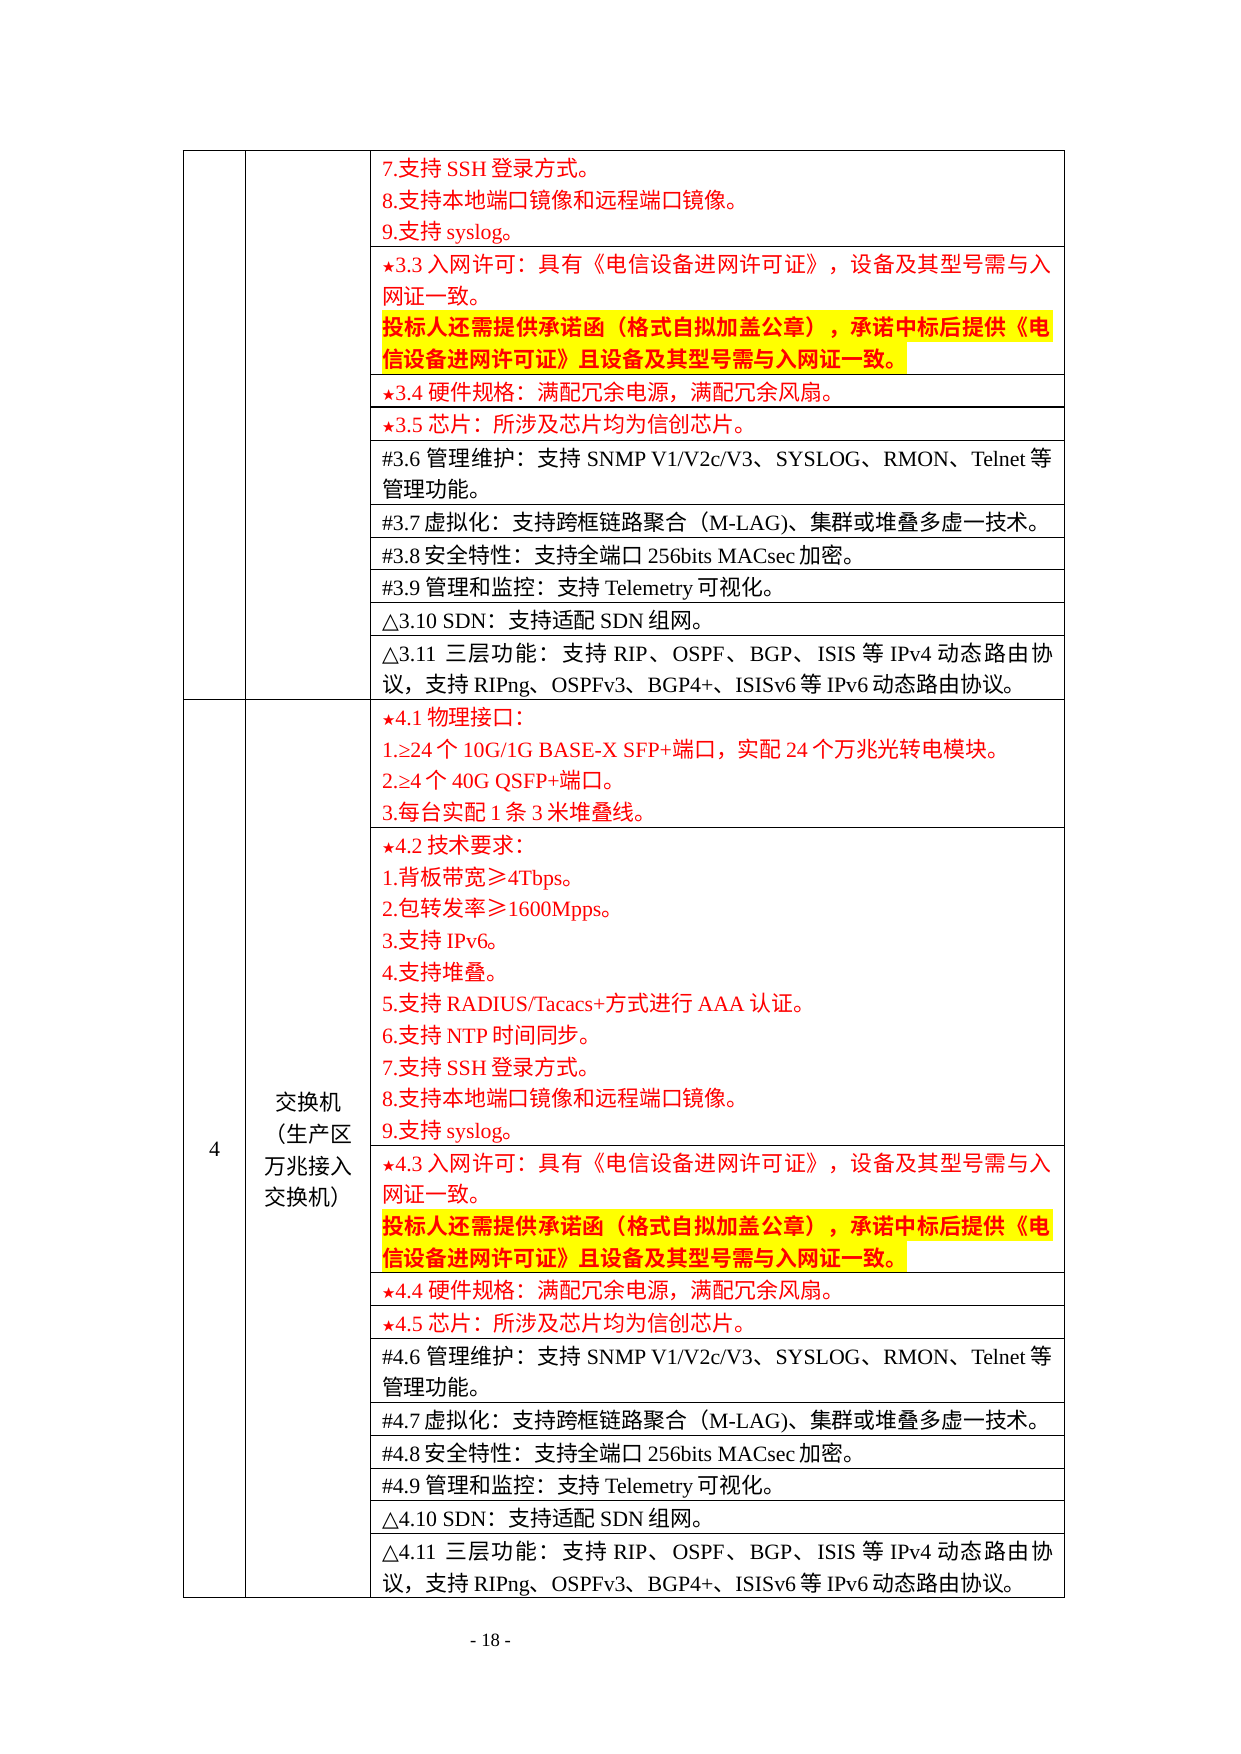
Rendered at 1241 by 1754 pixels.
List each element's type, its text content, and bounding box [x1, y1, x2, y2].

table_cell ★3.5 芯片：所涉及芯片均为信创芯片。 [371, 408, 1064, 439]
table_cell #3.8安全特性：支持全端口256bits MACsec加密。 [371, 538, 1064, 569]
table_cell #3.6 管理维护：支持SNMP V1/V2c/V3、SYSLOG、RMON、Telnet等管理功能。 [371, 441, 1064, 504]
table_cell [371, 151, 1064, 246]
table_cell #3.9 管理和监控：支持Telemetry可视化。 [371, 570, 1064, 602]
table_cell △4.10 SDN：支持适配SDN组网。 [371, 1501, 1064, 1533]
table_cell △3.11 三层功能：支持RIP、OSPF、BGP、ISIS等IPv4动态路由协议，支持RIPng、OSPFv3、BGP4+、ISISv6等IPv6动态路由协议。 [371, 636, 1064, 699]
table_cell ★4.4 硬件规格：满配冗余电源，满配冗余风扇。 [371, 1273, 1064, 1305]
table_cell 4 [184, 700, 245, 1597]
table_cell #4.8安全特性：支持全端口256bits MACsec加密。 [371, 1436, 1064, 1467]
table_cell △3.10 SDN：支持适配SDN组网。 [371, 603, 1064, 635]
table_cell #4.6 管理维护：支持SNMP V1/V2c/V3、SYSLOG、RMON、Telnet等管理功能。 [371, 1339, 1064, 1402]
table_cell #4.9 管理和监控：支持Telemetry可视化。 [371, 1469, 1064, 1500]
table_cell ★4.1物理接口： 1.≥24个10G/1G BASE-X SFP+端口，实配24个万兆光转电模块。 2.≥4个40G QSFP+端口。 3.每台实配1条3米堆叠线。 [371, 700, 1064, 827]
table_cell #4.7虚拟化：支持跨框链路聚合（M-LAG)、集群或堆叠多虚一技术。 [371, 1403, 1064, 1435]
table_cell ★4.3入网许可：具有《电信设备进网许可证》，设备及其型号需与入网证一致。 投标人还需提供承诺函（格式自拟加盖公章），承诺中标后提供《电信设备进网许可证》且设备及其型号需与入网证一致。 [371, 1146, 1064, 1272]
table_cell ★3.4 硬件规格：满配冗余电源，满配冗余风扇。 [371, 375, 1064, 406]
table_cell 交换机（生产区万兆接入交换机） [246, 700, 370, 1597]
table_cell ★4.5 芯片：所涉及芯片均为信创芯片。 [371, 1306, 1064, 1338]
table_cell ★4.2技术要求： 1.背板带宽≥4Tbps。 2.包转发率≥1600Mpps。 3.支持IPv6。 4.支持堆叠。 5.支持RADIUS/Tacacs+方式进行AAA认证。 6.支持NTP时间同步。 7.支持SSH登录方式。 8.支持本地端口镜像和远程端口镜像。 9.支持syslog。 [371, 828, 1064, 1144]
table_cell △4.11 三层功能：支持RIP、OSPF、BGP、ISIS等IPv4动态路由协议，支持RIPng、OSPFv3、BGP4+、ISISv6等IPv6动态路由协议。 [371, 1534, 1064, 1597]
table_cell ★3.3入网许可：具有《电信设备进网许可证》，设备及其型号需与入网证一致。 投标人还需提供承诺函（格式自拟加盖公章），承诺中标后提供《电信设备进网许可证》且设备及其型号需与入网证一致。 [371, 247, 1064, 374]
table_cell #3.7虚拟化：支持跨框链路聚合（M-LAG)、集群或堆叠多虚一技术。 [371, 505, 1064, 537]
